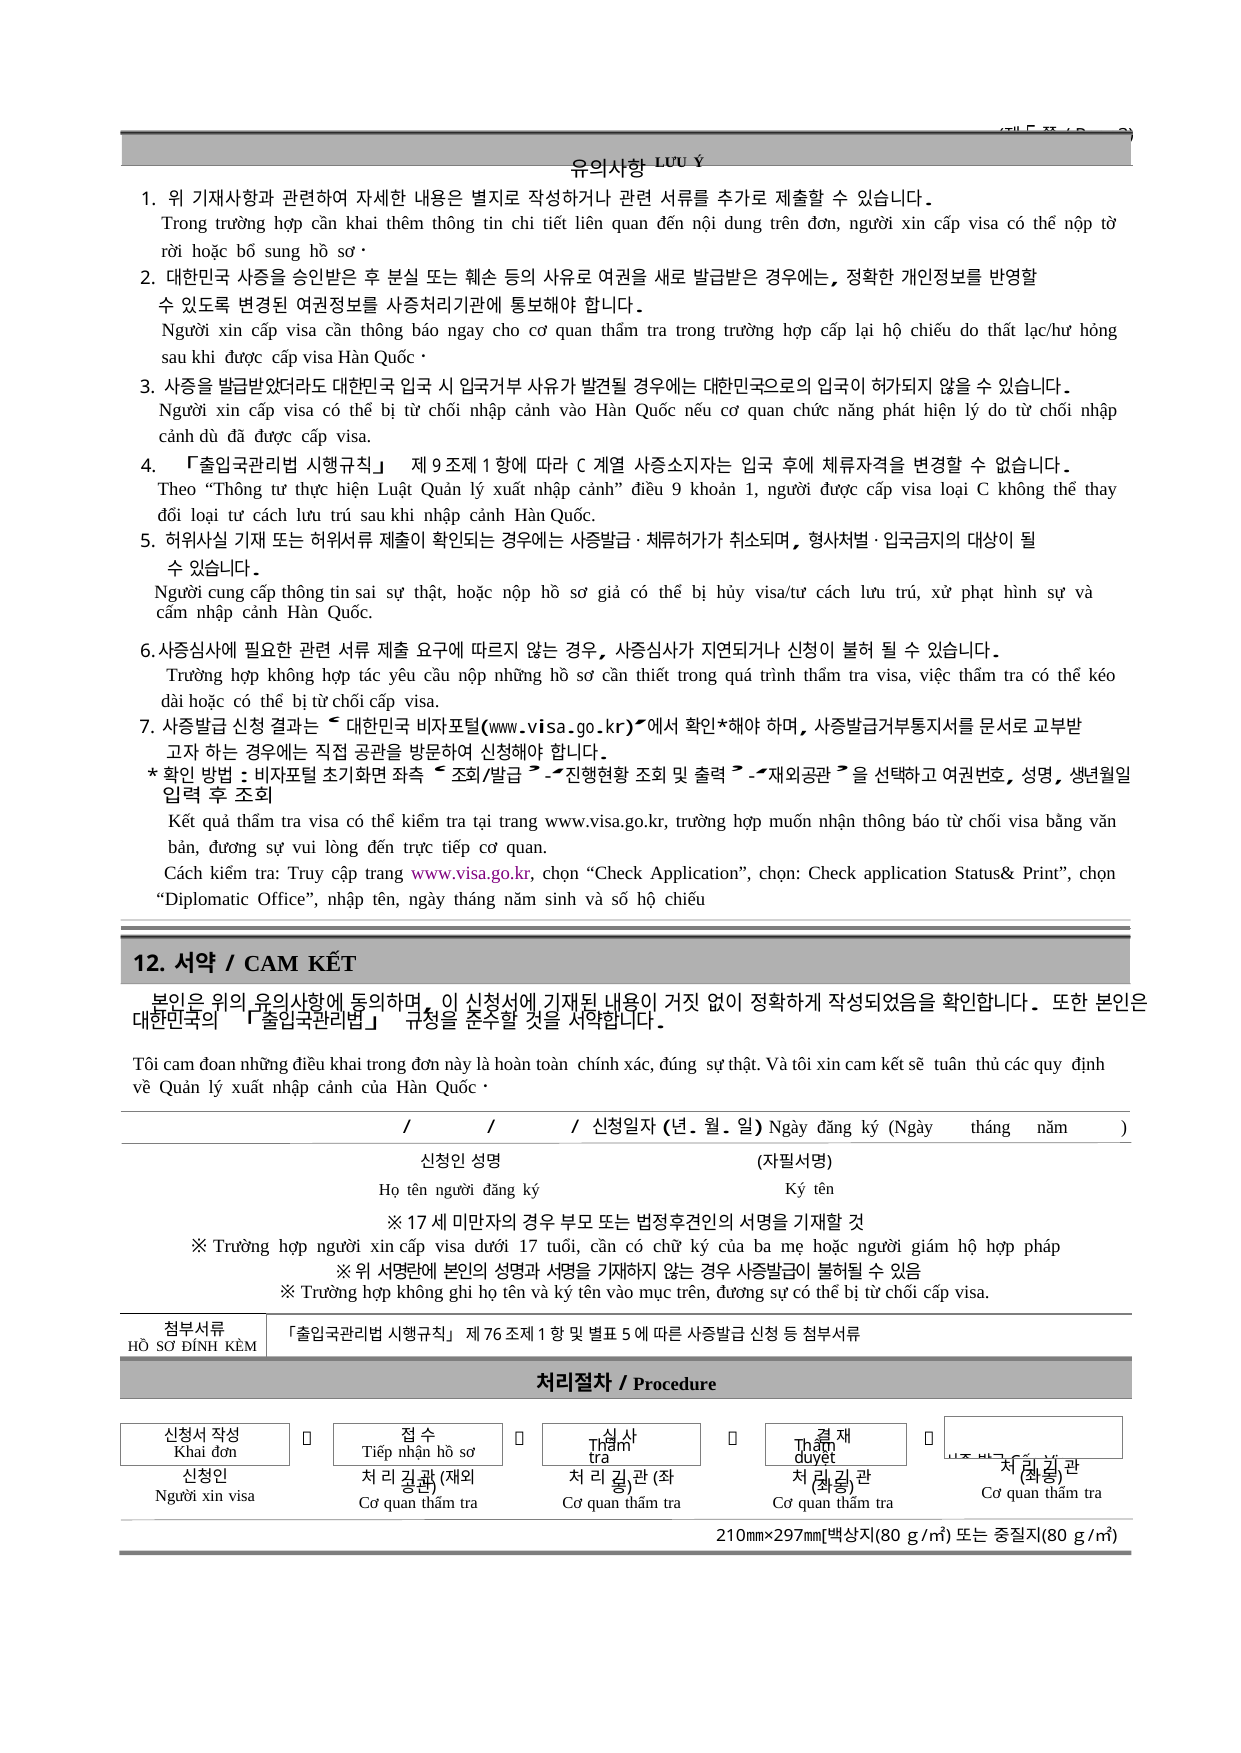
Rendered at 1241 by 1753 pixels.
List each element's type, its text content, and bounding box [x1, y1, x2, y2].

table_cell 처리절차 / Procedure [120, 1361, 1132, 1398]
text ※ Trường hợp không ghi họ tên và ký tên vào mục trên, đương sự có thể bị từ chối cấp visa. [188, 1283, 1081, 1303]
text Cách kiểm tra: Truy cập trang www.visa.go.kr, chọn “Check Application”, chọn: Check application Status& Print”, chọn “Diplomatic Office”, nhập tên, ngày tháng năm sinh và số hộ chiếu [156, 862, 1148, 909]
list 사증발급 신청 결과는 ‘대한민국 비자포털(www.visa.go.kr)’에서 확인*해야 하며, 사증발급거부통지서를 문서로 교부받 [139, 716, 1148, 738]
text Người xin visa [154, 1488, 255, 1504]
text Ký tên [783, 1180, 836, 1198]
text Cơ quan thẩm tra [978, 1487, 1104, 1502]
list 위 기재사항과 관련하여 자세한 내용은 별지로 작성하거나 관련 서류를 추가로 제출할 수 있습니다. [141, 178, 1148, 212]
table_header 첨부서류 HỒ SƠ ĐÍNH KÈM [120, 1314, 266, 1356]
list 「출입국관리법 시행규칙」 제9조제1항에 따라 C 계열 사증소지자는 입국 후에 체류자격을 변경할 수 없습니다. [141, 451, 1148, 477]
list 사증을 발급받았더라도 대한민국 입국 시 입국거부 사유가 발견될 경우에는 대한민국으로의 입국이 허가되지 않을 수 있습니다. [139, 373, 1148, 399]
text Họ tên người đăng ký [379, 1180, 542, 1199]
text 수 있도록 변경된 여권정보를 사증처리기관에 통보해야 합니다. [158, 289, 1148, 318]
text 고자 하는 경우에는 직접 공관을 방문하여 신청해야 합니다. [167, 738, 1148, 765]
text Người xin cấp visa cần thông báo ngay cho cơ quan thẩm tra trong trường hợp cấp lại hộ chiếu do thất lạc/hư hỏng sau khi được cấp visa Hàn Quốc． [161, 318, 1121, 369]
text Trường hợp không hợp tác yêu cầu nộp những hồ sơ cần thiết trong quá trình thẩm tra visa, việc thẩm tra có thể kéo dài hoặc có thể bị từ chối cấp visa. [161, 664, 1121, 712]
subtitle 본인은 위의 유의사항에 동의하며, 이 신청서에 기재된 내용이 거짓 없이 정확하게 작성되었음을 확인합니다. 또한 본인은 대한민국의 「출입국관리법」 규정을 준수할 것을 서약합니다. [133, 922, 1148, 1035]
text 신청인 [154, 1466, 255, 1488]
text  [301, 1425, 333, 1451]
text Người cung cấp thông tin sai sự thật, hoặc nộp hồ sơ giả có thể bị hủy visa/tư cách lưu trú, xử phạt hình sự và cấm nhập cảnh Hàn Quốc. [154, 582, 1121, 622]
text   [723, 1425, 939, 1451]
text * 확인 방법 : 비자포털 초기화면 좌측 ‘조회/발급’-‘진행현황 조회 및 출력’-‘재외공관’을 선택하고 여권번호, 성명, 생년월일 입력 후 조회 [147, 766, 1148, 808]
text Tôi cam đoan những điều khai trong đơn này là hoàn toàn chính xác, đúng sự thật. Và tôi xin cam kết sẽ tuân thủ các quy định về Quản lý xuất nhập cảnh của Hàn Quốc． [133, 1054, 1121, 1098]
text / / / 신청일자 (년. 월. 일) Ngày đăng ký (Ngày tháng năm ) [403, 1098, 1148, 1139]
text Cơ quan thẩm tra [358, 1497, 478, 1512]
text  [334, 1425, 478, 1451]
list 허위사실 기재 또는 허위서류 제출이 확인되는 경우에는 사증발급ㆍ체류허가가 취소되며, 형사처벌ㆍ입국금지의 대상이 될 [140, 529, 1148, 552]
text ※ 위 서명란에 본인의 성명과 서명을 기재하지 않는 경우 사증발급이 불허될 수 있음 [188, 1257, 1070, 1283]
text Cơ quan thẩm tra [561, 1497, 682, 1512]
text 수 있습니다. [167, 552, 1148, 582]
list 사증심사에 필요한 관련 서류 제출 요구에 따르지 않는 경우, 사증심사가 지연되거나 신청이 불허 될 수 있습니다. [140, 630, 1148, 664]
text 처 리 기 관 (좌동) [791, 1474, 874, 1497]
text  [514, 1425, 542, 1451]
table_header 「출입국관리법 시행규칙」 제76조제1항 및 별표 5에 따른 사증발급 신청 등 첨부서류 [267, 1315, 1132, 1356]
text Theo “Thông tư thực hiện Luật Quản lý xuất nhập cảnh” điều 9 khoản 1, người được cấp visa loại C không thể thay đổi loại tư cách lưu trú sau khi nhập cảnh Hàn Quốc. [157, 477, 1121, 525]
text Trong trường hợp cần khai thêm thông tin chi tiết liên quan đến nội dung trên đơn, người xin cấp visa có thể nộp tờ rời hoặc bổ sung hồ sơ． [161, 212, 1121, 263]
text 처 리 기 관 (재외공관) [358, 1474, 478, 1497]
text 처 리 기 관 (좌동) [561, 1474, 682, 1497]
text ※ 17세 미만자의 경우 부모 또는 법정후견인의 서명을 기재할 것 [365, 1207, 886, 1235]
text 210㎜×297㎜[백상지(80ｇ/㎡) 또는 중질지(80ｇ/㎡) [716, 1522, 1148, 1547]
list 대한민국 사증을 승인받은 후 분실 또는 훼손 등의 사유로 여권을 새로 발급받은 경우에는, 정확한 개인정보를 반영할 [140, 266, 1148, 289]
text 신청인 성명 (자필서명) [106, 1148, 1145, 1172]
text Cơ quan thẩm tra [726, 1497, 939, 1512]
text  [543, 1425, 682, 1451]
text Kết quả thẩm tra visa có thể kiểm tra tại trang www.visa.go.kr, trường hợp muốn nhận thông báo từ chối visa bằng văn bản, đương sự vui lòng đến trực tiếp cơ quan. [168, 809, 1121, 857]
text Người xin cấp visa có thể bị từ chối nhập cảnh vào Hàn Quốc nếu cơ quan chức năng phát hiện lý do từ chối nhập cảnh dù đã được cấp visa. [159, 399, 1148, 447]
text 처 리 기 관 (좌동) [999, 1464, 1083, 1487]
text ※ Trường hợp người xin cấp visa dưới 17 tuổi, cần có chữ ký của ba mẹ hoặc người giám hộ hợp pháp [188, 1235, 1063, 1257]
